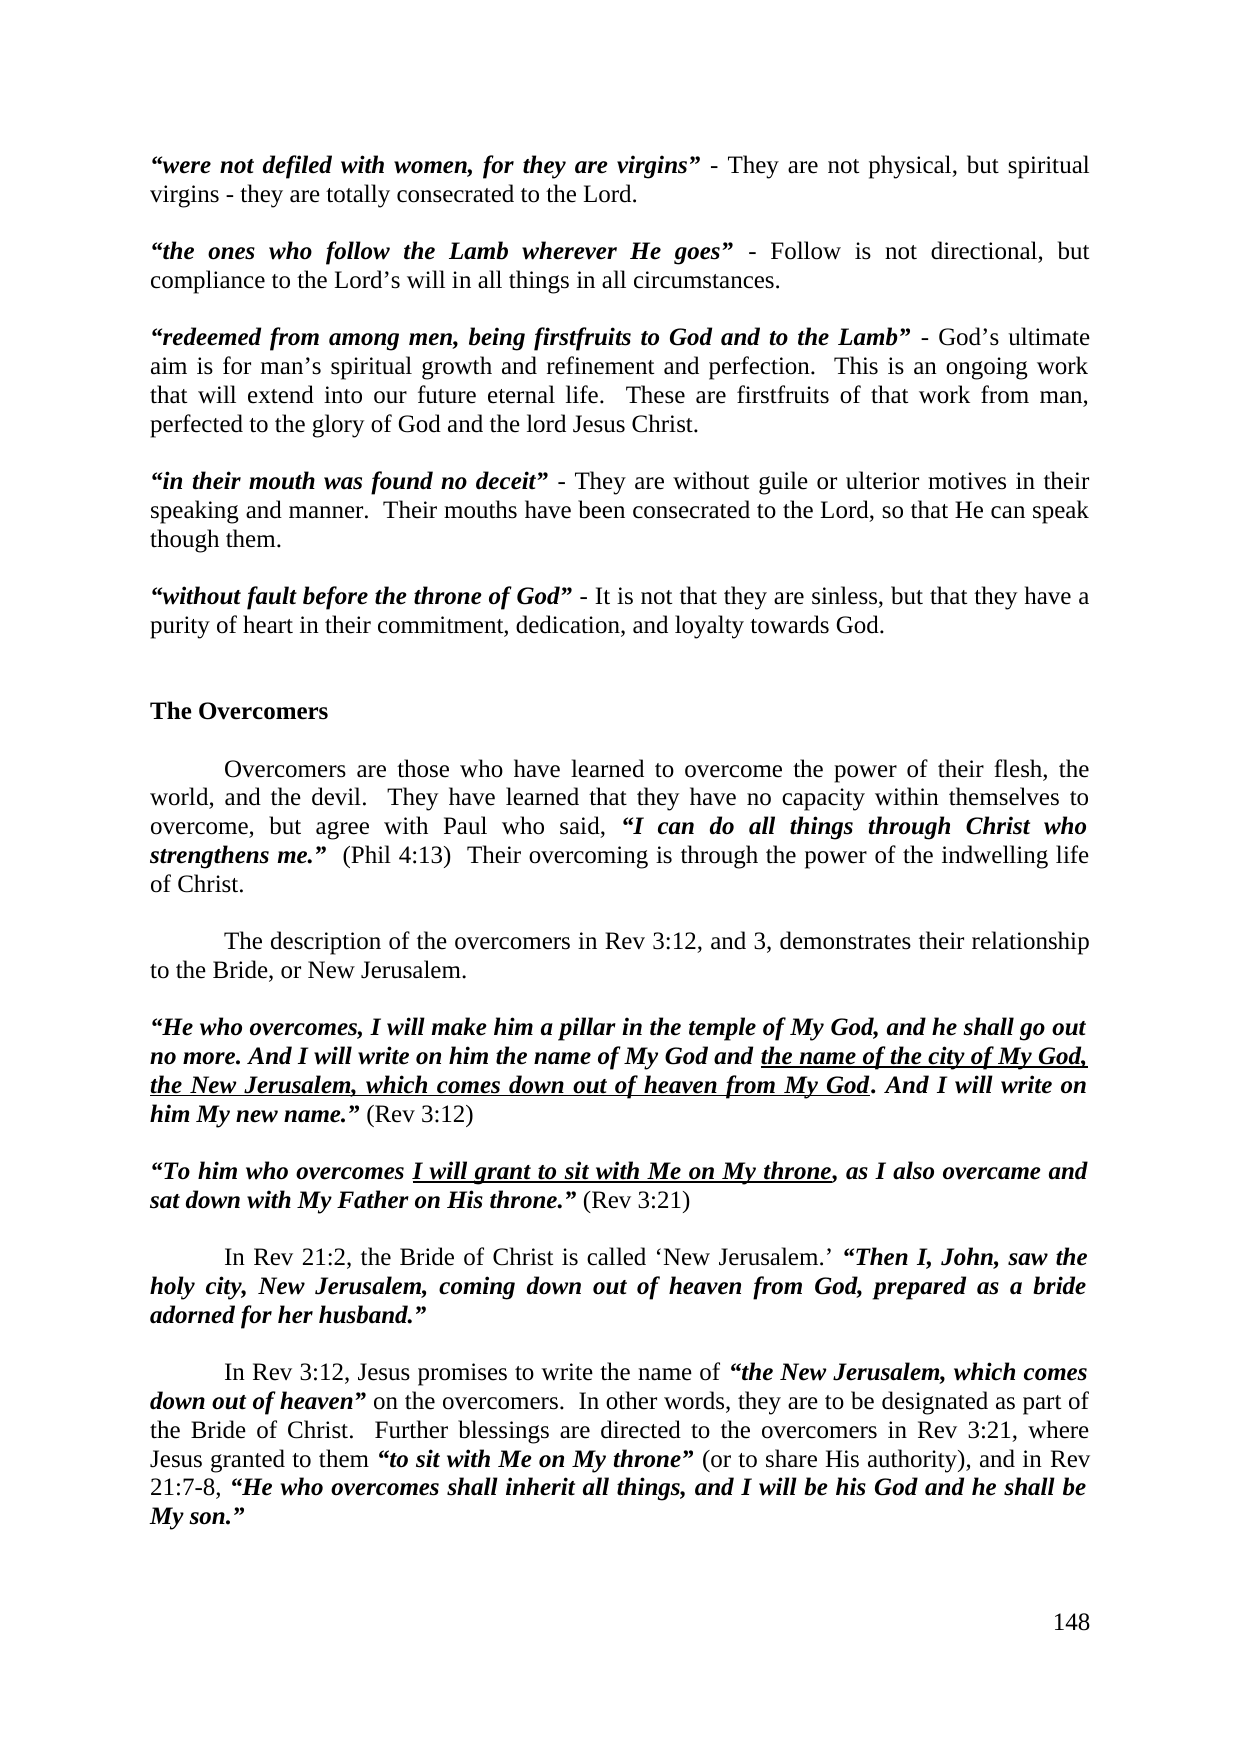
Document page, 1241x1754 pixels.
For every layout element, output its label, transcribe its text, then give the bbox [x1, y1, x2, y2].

text “in their mouth was found no deceit” - They are without guile or ulterior motives in their speaking and manner. Their mouths have been consecrated to the Lord, so that He can speak though them. [150, 466, 1090, 552]
text “To him who overcomes I will grant to sit with Me on My throne, as I also overcame and sat down with My Father on His throne.” (Rev 3:21) [150, 1156, 1090, 1214]
text Overcomers are those who have learned to overcome the power of their flesh, the world, and the devil. They have learned that they have no capacity within themselves to overcome, but agree with Paul who said, “I can do all things through Christ who strengthens me.” (Phil 4:13) Their overcoming is through the power of the indwelling life of Christ. [150, 754, 1090, 897]
text “without fault before the throne of God” - It is not that they are sinless, but that they have a purity of heart in their commitment, dedication, and loyalty towards God. [150, 581, 1090, 639]
text The description of the overcomers in Rev 3:12, and 3, demonstrates their relationship to the Bride, or New Jerusalem. [150, 926, 1090, 984]
text The Overcomers [150, 696, 1090, 725]
text “were not defiled with women, for they are virgins” - They are not physical, but spiritual virgins - they are totally consecrated to the Lord. [150, 150, 1090, 207]
text In Rev 3:12, Jesus promises to write the name of “the New Jerusalem, which comes down out of heaven” on the overcomers. In other words, they are to be designated as part of the Bride of Christ. Further blessings are directed to the overcomers in Rev 3:21, where Jesus granted to them “to sit with Me on My throne” (or to share His authority), and in Rev 21:7-8, “He who overcomes shall inherit all things, and I will be his God and he shall be My son.” [150, 1357, 1090, 1530]
text “the ones who follow the Lamb wherever He goes” - Follow is not directional, but compliance to the Lord’s will in all things in all circumstances. [150, 236, 1090, 294]
text In Rev 21:2, the Bride of Christ is called ‘New Jerusalem.’ “Then I, John, saw the holy city, New Jerusalem, coming down out of heaven from God, prepared as a bride adorned for her husband.” [150, 1242, 1090, 1329]
text “redeemed from among men, being firstfruits to God and to the Lamb” - God’s ultimate aim is for man’s spiritual growth and refinement and perfection. This is an ongoing work that will extend into our future eternal life. These are firstfruits of that work from man, perfected to the glory of God and the lord Jesus Christ. [150, 322, 1090, 437]
text “He who overcomes, I will make him a pillar in the temple of My God, and he shall go out no more. And I will write on him the name of My God and the name of the city of My God, the New Jerusalem, which comes down out of heaven from My God. And I will write on him My new name.” (Rev 3:12) [150, 1012, 1090, 1127]
